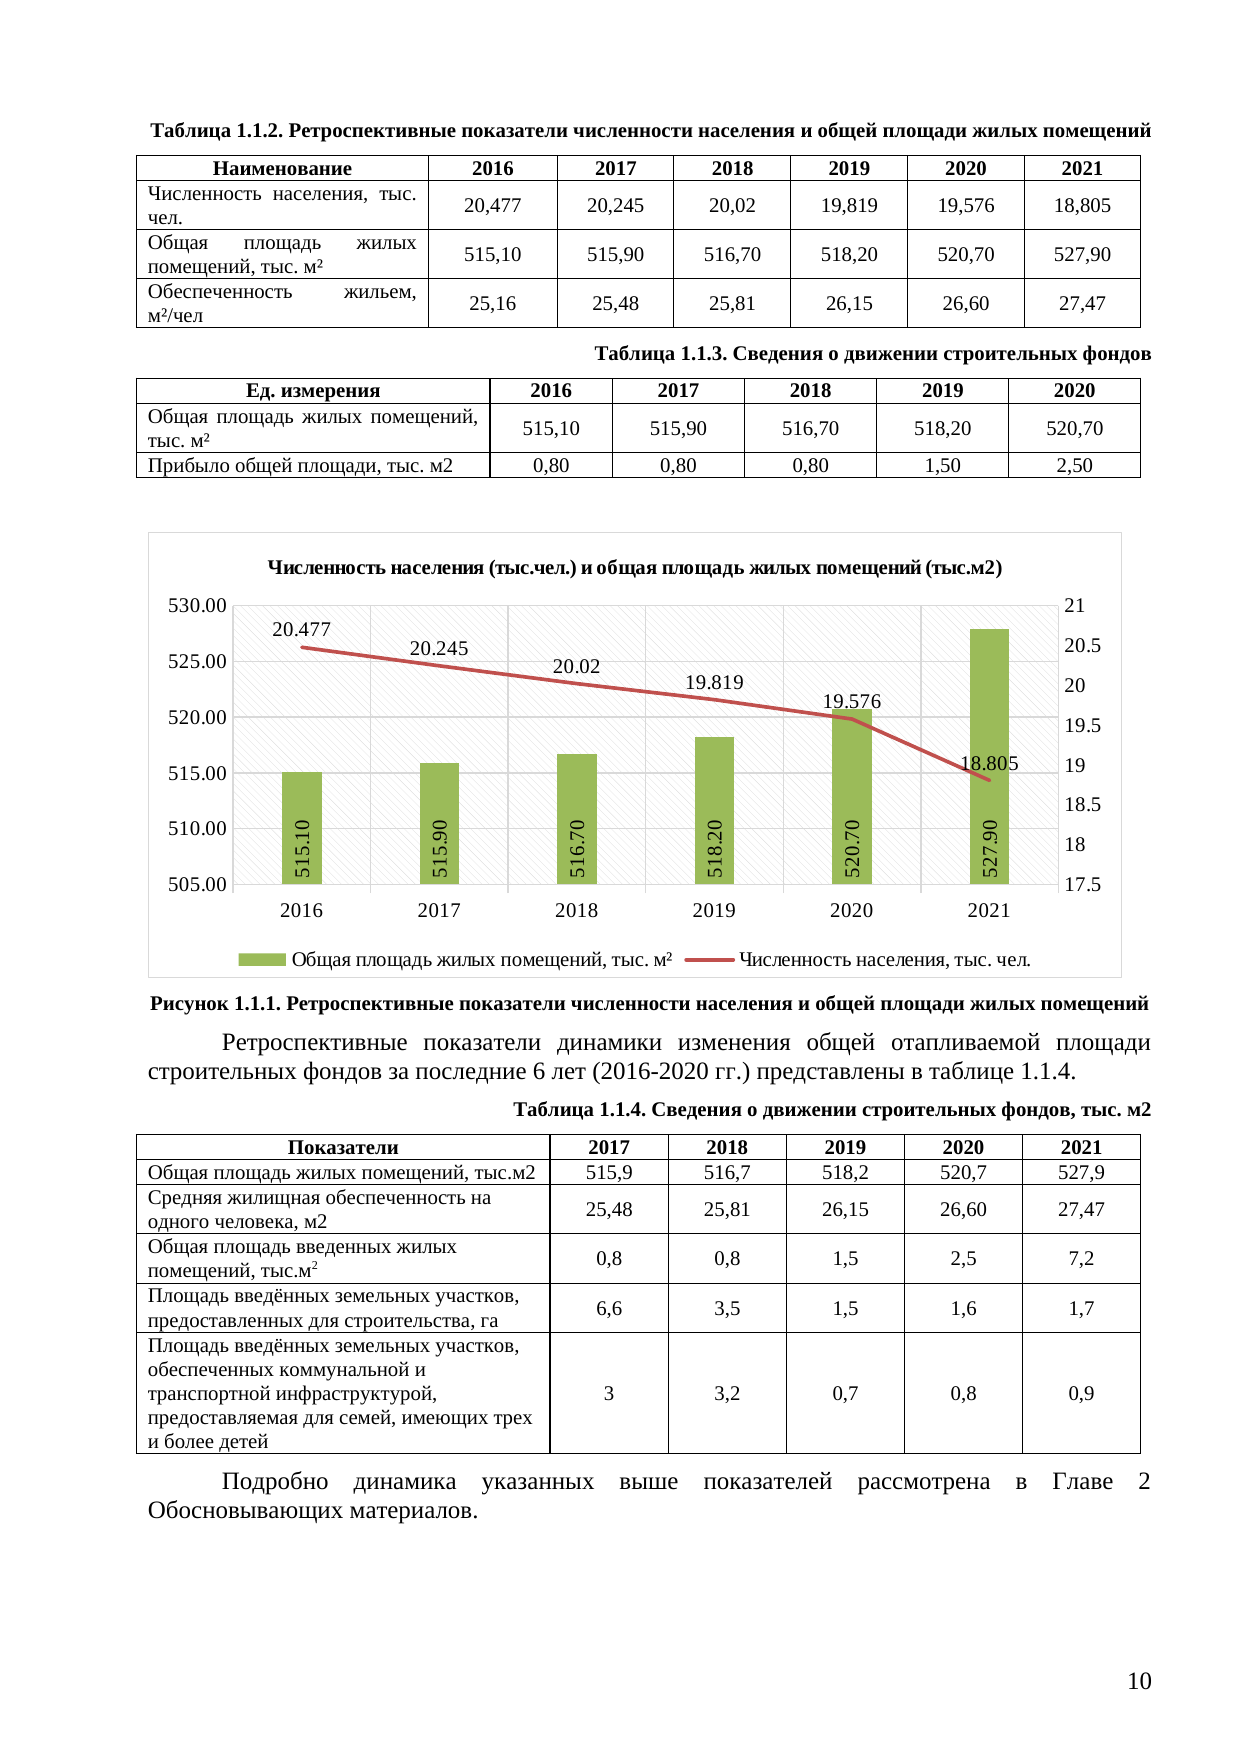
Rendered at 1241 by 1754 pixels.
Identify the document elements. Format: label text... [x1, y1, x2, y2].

table_cell 527,90 [1025, 230, 1140, 278]
table_header Ед. измерения [137, 379, 489, 402]
table_cell 18,805 [1025, 181, 1140, 229]
table_cell 20,477 [429, 181, 557, 229]
table_cell 0,80 [491, 453, 612, 477]
table_cell 1,6 [905, 1284, 1022, 1332]
table_cell 27,47 [1023, 1185, 1140, 1233]
table_header 2020 [1009, 379, 1140, 402]
table_cell Общая площадь жилых помещений, тыс.м2 [137, 1160, 549, 1184]
table_cell 19,576 [908, 181, 1024, 229]
table_header Показатели [137, 1135, 549, 1159]
table_cell Обеспеченность жильем, м²/чел [137, 279, 428, 327]
table_cell 516,70 [745, 404, 876, 452]
table_header 2018 [745, 379, 876, 402]
table_cell 518,20 [877, 404, 1008, 452]
text Подробно динамика указанных выше показателей рассмотрена в Главе 2 Обосновывающих материалов. [148, 1466, 1152, 1524]
table_cell 2,5 [905, 1234, 1022, 1282]
table_header 2019 [787, 1135, 904, 1159]
table_cell 7,2 [1023, 1234, 1140, 1282]
table_cell Численность населения, тыс. чел. [137, 181, 428, 229]
table_cell 25,48 [551, 1185, 668, 1233]
table_cell 1,5 [787, 1234, 904, 1282]
table_cell 2,50 [1009, 453, 1140, 477]
table_cell 1,7 [1023, 1284, 1140, 1332]
table_cell 27,47 [1025, 279, 1140, 327]
table_header 2021 [1025, 156, 1140, 180]
table_header 2017 [551, 1135, 668, 1159]
table_cell 25,48 [558, 279, 673, 327]
table_cell 0,8 [551, 1234, 668, 1282]
table_cell 515,90 [558, 230, 673, 278]
table_cell 0,80 [745, 453, 876, 477]
table_cell 520,70 [908, 230, 1024, 278]
table_cell 20,02 [674, 181, 790, 229]
table_cell 0,8 [905, 1333, 1022, 1453]
table_cell 25,81 [669, 1185, 786, 1233]
table_cell 3,5 [669, 1284, 786, 1332]
table_cell 516,70 [674, 230, 790, 278]
table_cell 1,50 [877, 453, 1008, 477]
table_cell 515,90 [613, 404, 744, 452]
table_cell 26,15 [787, 1185, 904, 1233]
table_header 2020 [908, 156, 1024, 180]
table_cell 1,5 [787, 1284, 904, 1332]
table_cell 0,9 [1023, 1333, 1140, 1453]
table_header 2018 [674, 156, 790, 180]
table_cell 26,60 [905, 1185, 1022, 1233]
table_cell Прибыло общей площади, тыс. м2 [137, 453, 489, 477]
table_cell 518,20 [791, 230, 907, 278]
text Таблица 1.1.2. Ретроспективные показатели численности населения и общей площади жилых помещений [148, 118, 1152, 142]
table_cell 0,8 [669, 1234, 786, 1282]
table_cell 518,2 [787, 1160, 904, 1184]
table_cell 25,16 [429, 279, 557, 327]
table_cell 0,80 [613, 453, 744, 477]
table_cell 26,15 [791, 279, 907, 327]
table_cell 520,7 [905, 1160, 1022, 1184]
table_cell 516,7 [669, 1160, 786, 1184]
table_header 2020 [905, 1135, 1022, 1159]
table_cell 3 [551, 1333, 668, 1453]
table_cell Общая площадь жилых помещений, тыс. м² [137, 230, 428, 278]
table_cell 20,245 [558, 181, 673, 229]
table_cell 527,9 [1023, 1160, 1140, 1184]
table_cell 6,6 [551, 1284, 668, 1332]
table_cell Площадь введённых земельных участков, обеспеченных коммунальной и транспортной инфраструктурой, предоставляемая для семей, имеющих трех и более детей [137, 1333, 549, 1453]
table_cell 26,60 [908, 279, 1024, 327]
table_cell Общая площадь введенных жилых помещений, тыс.м2 [137, 1234, 549, 1282]
table_cell 515,10 [491, 404, 612, 452]
table_cell 0,7 [787, 1333, 904, 1453]
table_header 2016 [491, 379, 612, 402]
text Таблица 1.1.3. Сведения о движении строительных фондов [148, 341, 1152, 365]
table_header 2017 [558, 156, 673, 180]
table_cell 515,9 [551, 1160, 668, 1184]
text Таблица 1.1.4. Сведения о движении строительных фондов, тыс. м2 [148, 1097, 1152, 1121]
table_cell Общая площадь жилых помещений, тыс. м² [137, 404, 489, 452]
table_header 2018 [669, 1135, 786, 1159]
table_cell 19,819 [791, 181, 907, 229]
table_cell 25,81 [674, 279, 790, 327]
table_header 2017 [613, 379, 744, 402]
table_header 2019 [877, 379, 1008, 402]
table_header 2021 [1023, 1135, 1140, 1159]
table_cell Площадь введённых земельных участков, предоставленных для строительства, га [137, 1284, 549, 1332]
table_header 2016 [429, 156, 557, 180]
text Рисунок 1.1.1. Ретроспективные показатели численности населения и общей площади жилых помещений [148, 991, 1152, 1015]
table_cell 520,70 [1009, 404, 1140, 452]
table_cell 515,10 [429, 230, 557, 278]
text Ретроспективные показатели динамики изменения общей отапливаемой площади строительных фондов за последние 6 лет (2016-2020 гг.) представлены в таблице 1.1.4. [148, 1027, 1152, 1085]
table_header 2019 [791, 156, 907, 180]
table_header Наименование [137, 156, 428, 180]
table_cell Средняя жилищная обеспеченность на одного человека, м2 [137, 1185, 549, 1233]
table_cell 3,2 [669, 1333, 786, 1453]
